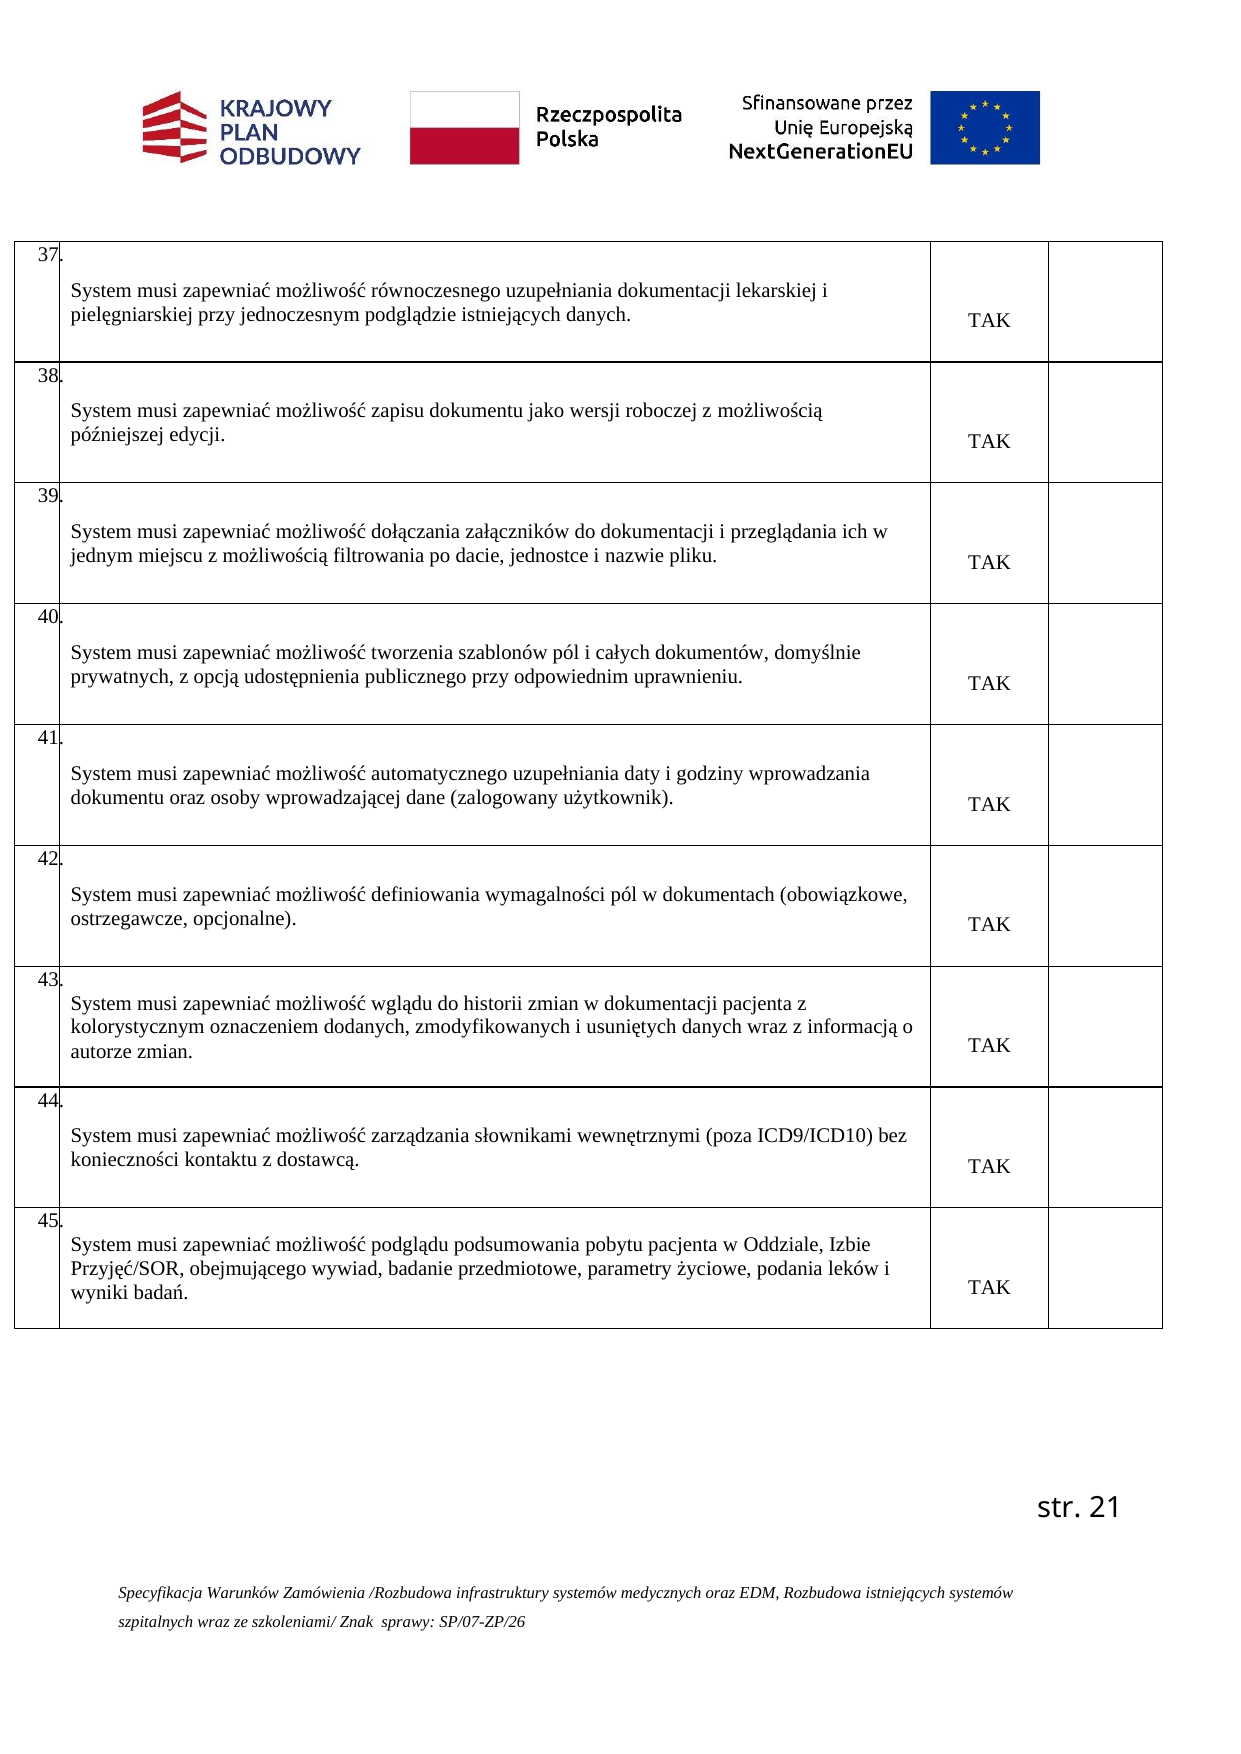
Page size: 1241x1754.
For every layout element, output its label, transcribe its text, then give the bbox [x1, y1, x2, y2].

table_cell [1049, 846, 1162, 966]
table_cell TAK [931, 483, 1048, 603]
table_cell [1049, 604, 1162, 724]
table_cell [1049, 242, 1162, 361]
table_cell [1049, 967, 1162, 1086]
table_cell [15, 242, 59, 361]
table_cell TAK [931, 846, 1048, 966]
table_cell [15, 1088, 59, 1207]
table_cell System musi zapewniać możliwość wglądu do historii zmian w dokumentacji pacjenta z kolorystycznym oznaczeniem dodanych, zmodyfikowanych i usuniętych danych wraz z informacją o autorze zmian. [60, 967, 930, 1086]
table_cell [15, 483, 59, 603]
table_cell System musi zapewniać możliwość dołączania załączników do dokumentacji i przeglądania ich w jednym miejscu z możliwością filtrowania po dacie, jednostce i nazwie pliku. [60, 483, 930, 603]
picture [118, 67, 1064, 189]
table_cell [1049, 725, 1162, 845]
table_cell TAK [931, 604, 1048, 724]
table_cell System musi zapewniać możliwość podglądu podsumowania pobytu pacjenta w Oddziale, Izbie Przyjęć/SOR, obejmującego wywiad, badanie przedmiotowe, parametry życiowe, podania leków i wyniki badań. [60, 1208, 930, 1328]
table_cell TAK [931, 1088, 1048, 1207]
table_cell System musi zapewniać możliwość definiowania wymagalności pól w dokumentach (obowiązkowe, ostrzegawcze, opcjonalne). [60, 846, 930, 966]
table_cell [1049, 483, 1162, 603]
table_cell TAK [931, 967, 1048, 1086]
table_cell [15, 846, 59, 966]
table_cell [15, 363, 59, 482]
table_cell System musi zapewniać możliwość tworzenia szablonów pól i całych dokumentów, domyślnie prywatnych, z opcją udostępnienia publicznego przy odpowiednim uprawnieniu. [60, 604, 930, 724]
table_cell System musi zapewniać możliwość zarządzania słownikami wewnętrznymi (poza ICD9/ICD10) bez konieczności kontaktu z dostawcą. [60, 1088, 930, 1207]
table_cell [15, 1208, 59, 1328]
table_cell [15, 604, 59, 724]
table_cell [15, 725, 59, 845]
table_cell System musi zapewniać możliwość równoczesnego uzupełniania dokumentacji lekarskiej i pielęgniarskiej przy jednoczesnym podglądzie istniejących danych. [60, 242, 930, 361]
table_cell [1049, 1208, 1162, 1328]
table_cell System musi zapewniać możliwość automatycznego uzupełniania daty i godziny wprowadzania dokumentu oraz osoby wprowadzającej dane (zalogowany użytkownik). [60, 725, 930, 845]
table_cell TAK [931, 725, 1048, 845]
table_cell System musi zapewniać możliwość zapisu dokumentu jako wersji roboczej z możliwością późniejszej edycji. [60, 363, 930, 482]
table_cell TAK [931, 363, 1048, 482]
table_cell TAK [931, 242, 1048, 361]
table_cell TAK [931, 1208, 1048, 1328]
table_cell [1049, 363, 1162, 482]
table_cell [15, 967, 59, 1086]
table_cell [1049, 1088, 1162, 1207]
